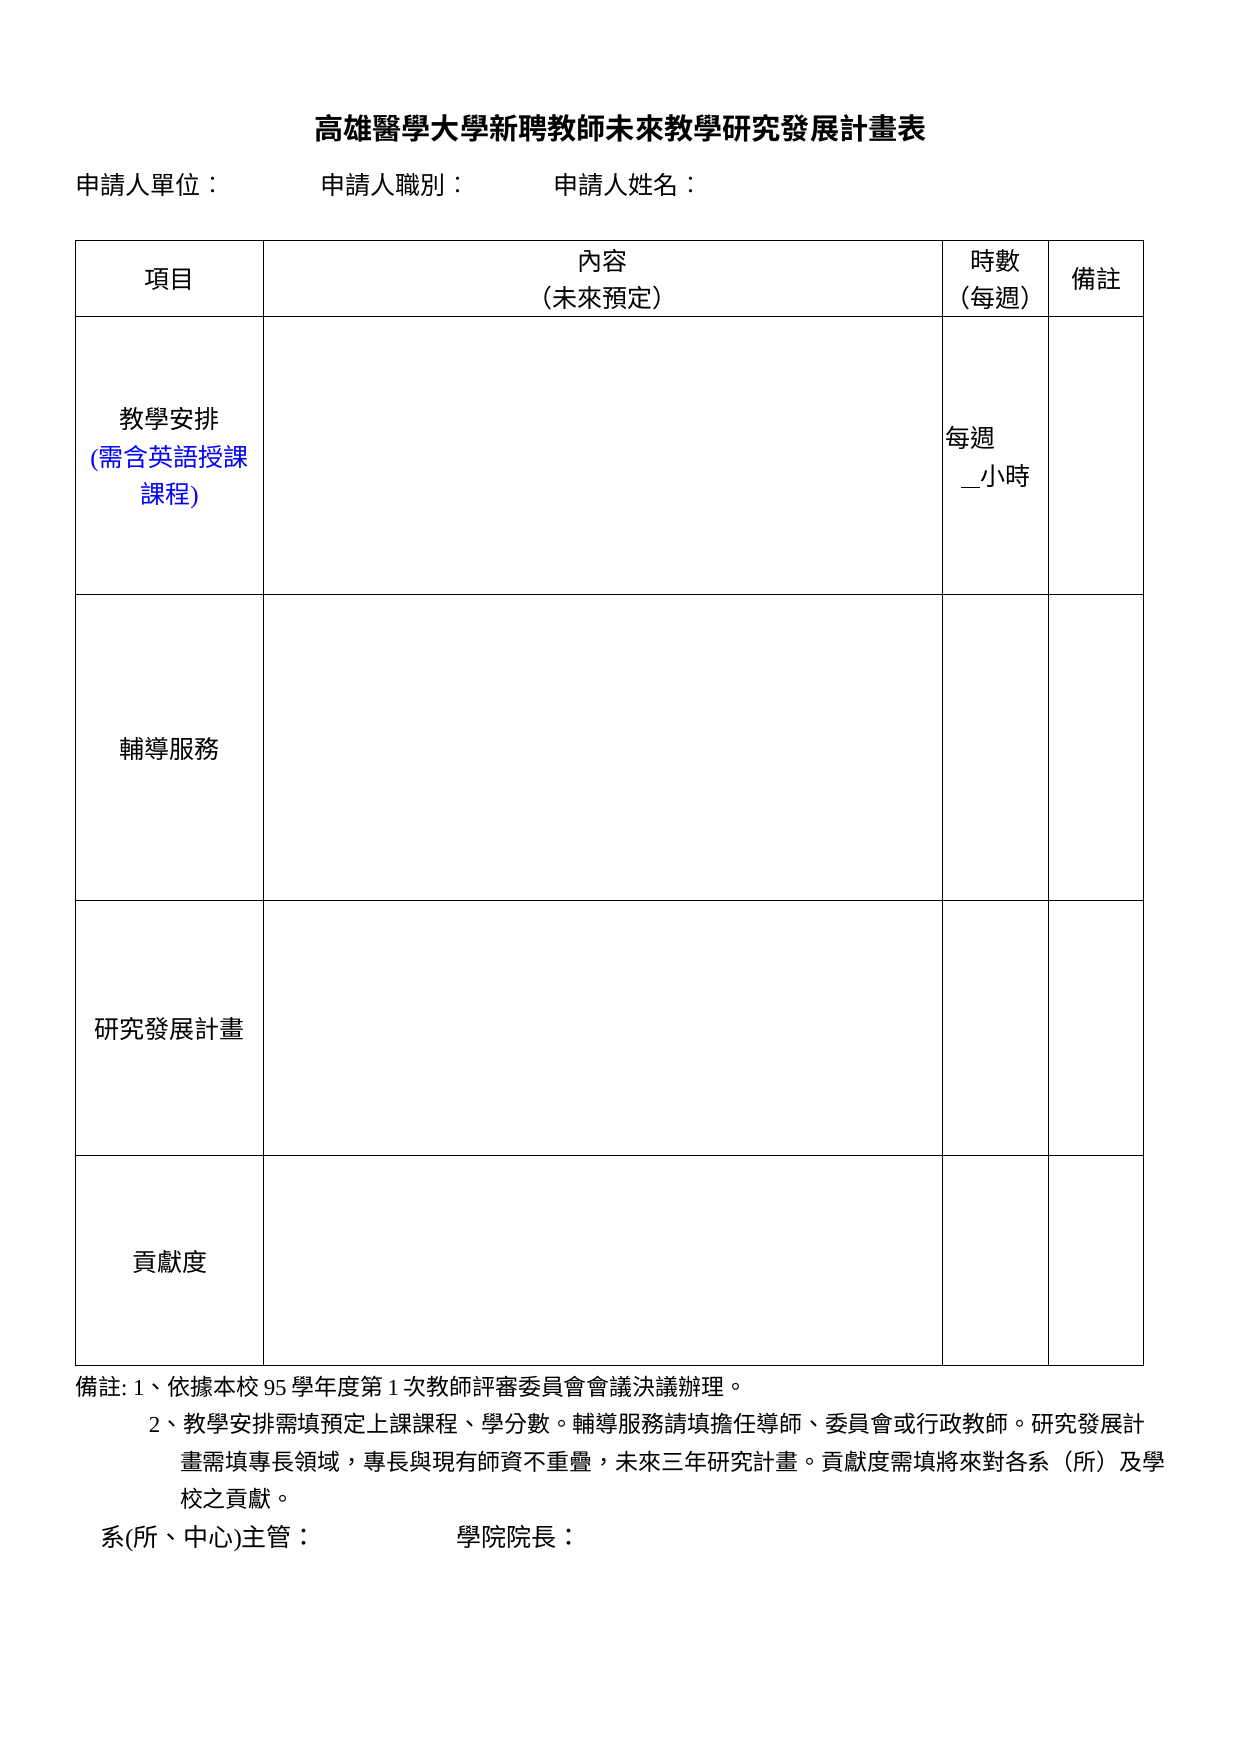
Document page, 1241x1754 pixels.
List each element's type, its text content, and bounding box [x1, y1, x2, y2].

table_cell [943, 595, 1048, 899]
table_header 時數 （每週） [943, 241, 1048, 316]
table_cell [264, 595, 942, 899]
table_cell [943, 1156, 1048, 1365]
table_header 備註 [1049, 241, 1143, 316]
table_cell [1049, 317, 1143, 594]
table_cell 每週 小時 [943, 317, 1048, 594]
text 2、教學安排需填預定上課課程、學分數。輔導服務請填擔任導師、委員會或行政教師。研究發展計畫需填專長領域，專長與現有師資不重疊，未來三年研究計畫。貢獻度需填將來對各系（所）及學校之貢獻。 [149, 1404, 1165, 1516]
table_cell [264, 1156, 942, 1365]
table_cell [264, 317, 942, 594]
table_cell [1049, 1156, 1143, 1365]
table_cell [1049, 901, 1143, 1154]
table_cell [264, 901, 942, 1154]
text 申請人單位︰ 申請人職別︰ 申請人姓名︰ [75, 164, 1165, 202]
table_header 項目 [76, 241, 263, 316]
text 高雄醫學大學新聘教師未來教學研究發展計畫表 [75, 89, 1165, 164]
table_cell 貢獻度 [76, 1156, 263, 1365]
table_cell [943, 901, 1048, 1154]
table_cell 輔導服務 [76, 595, 263, 899]
table_header 內容 （未來預定） [264, 241, 942, 316]
text 備註: 1、依據本校95學年度第1次教師評審委員會會議決議辦理。 [75, 1366, 1165, 1404]
text 系(所、中心)主管： 學院院長： [75, 1516, 1165, 1554]
table_cell 研究發展計畫 [76, 901, 263, 1154]
table_cell [1049, 595, 1143, 899]
table_cell 教學安排 (需含英語授課課程) [76, 317, 263, 594]
